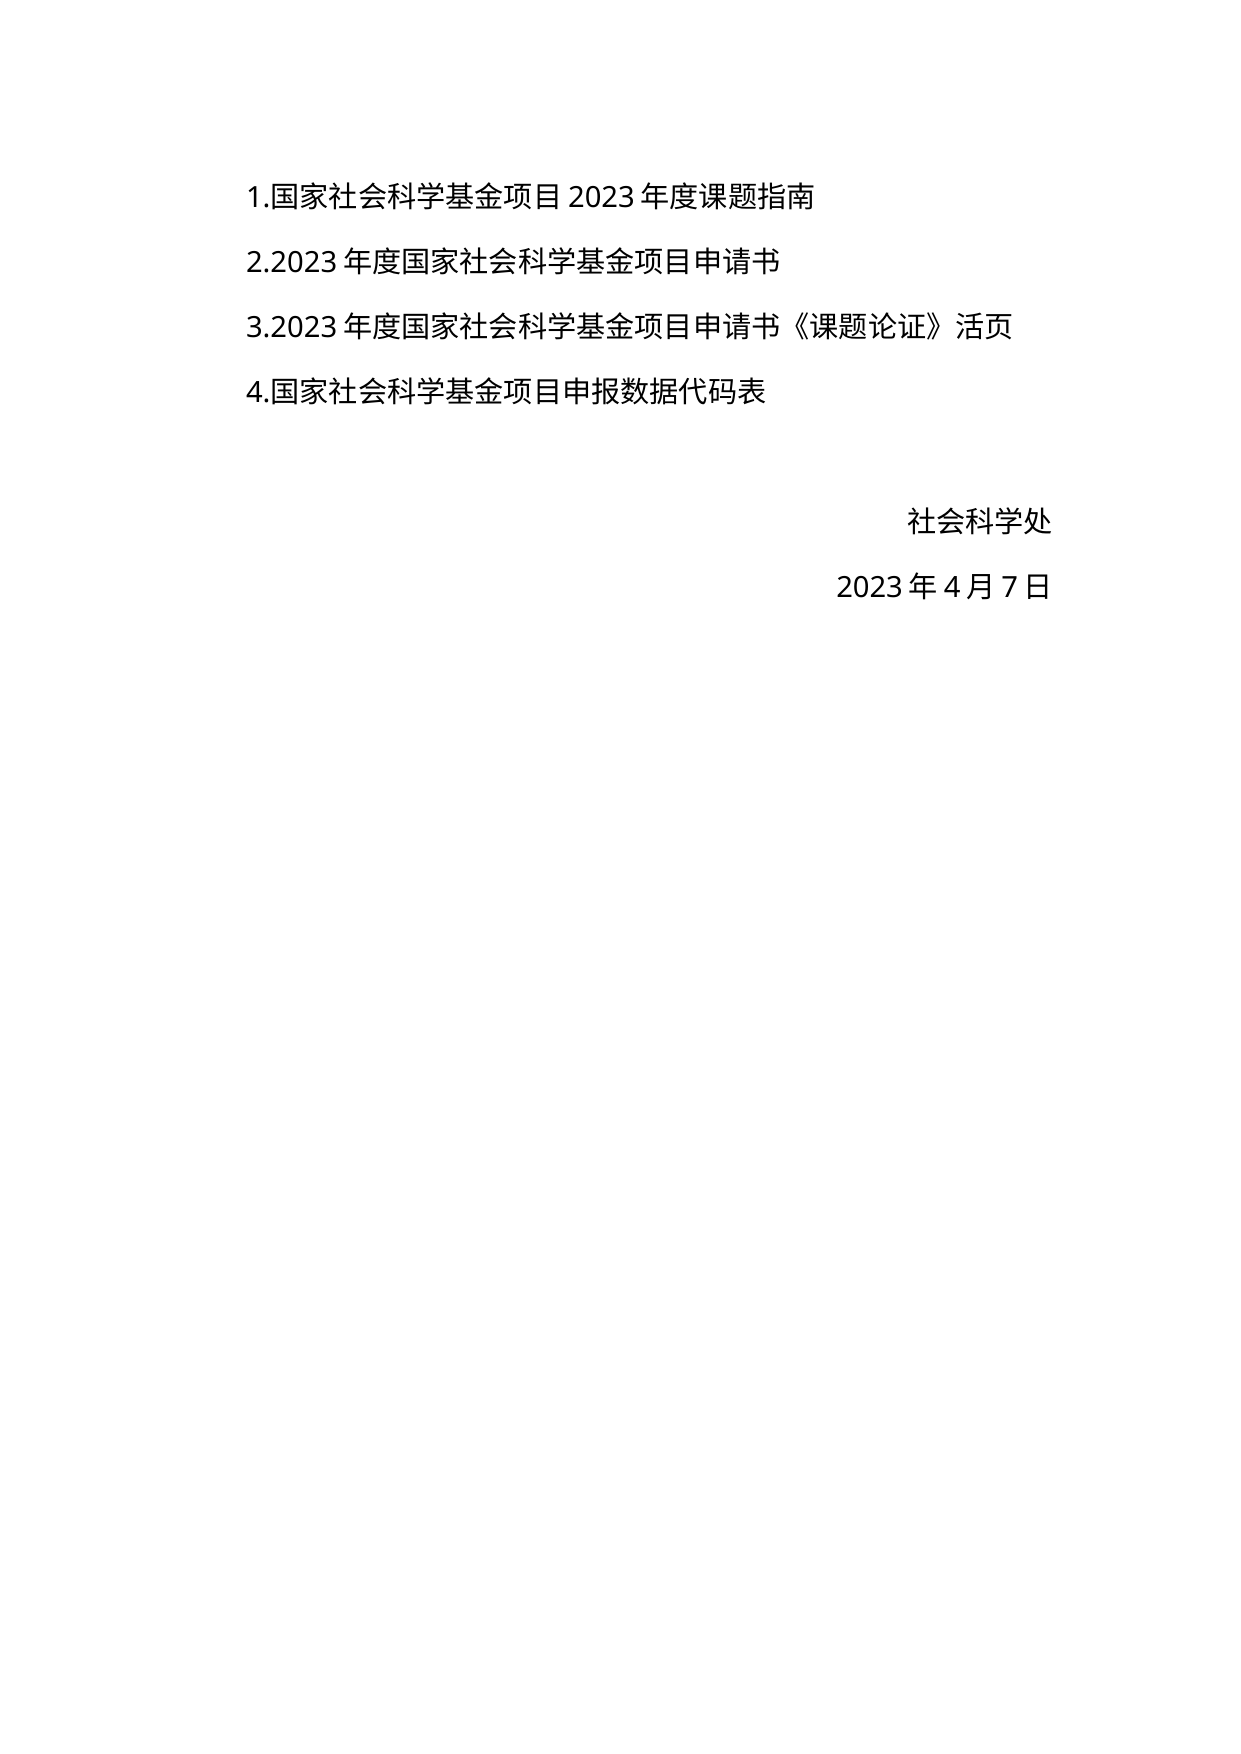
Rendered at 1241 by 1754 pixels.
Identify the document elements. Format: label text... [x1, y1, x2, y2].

text 2.2023年度国家社会科学基金项目申请书 [187, 227, 1053, 292]
text 4.国家社会科学基金项目申报数据代码表 [187, 357, 1053, 422]
text 1.国家社会科学基金项目2023年度课题指南 [187, 162, 1053, 227]
text 2023年4月7日 [187, 552, 1053, 617]
text 社会科学处 [187, 487, 1053, 552]
text 3.2023年度国家社会科学基金项目申请书《课题论证》活页 [187, 292, 1053, 357]
